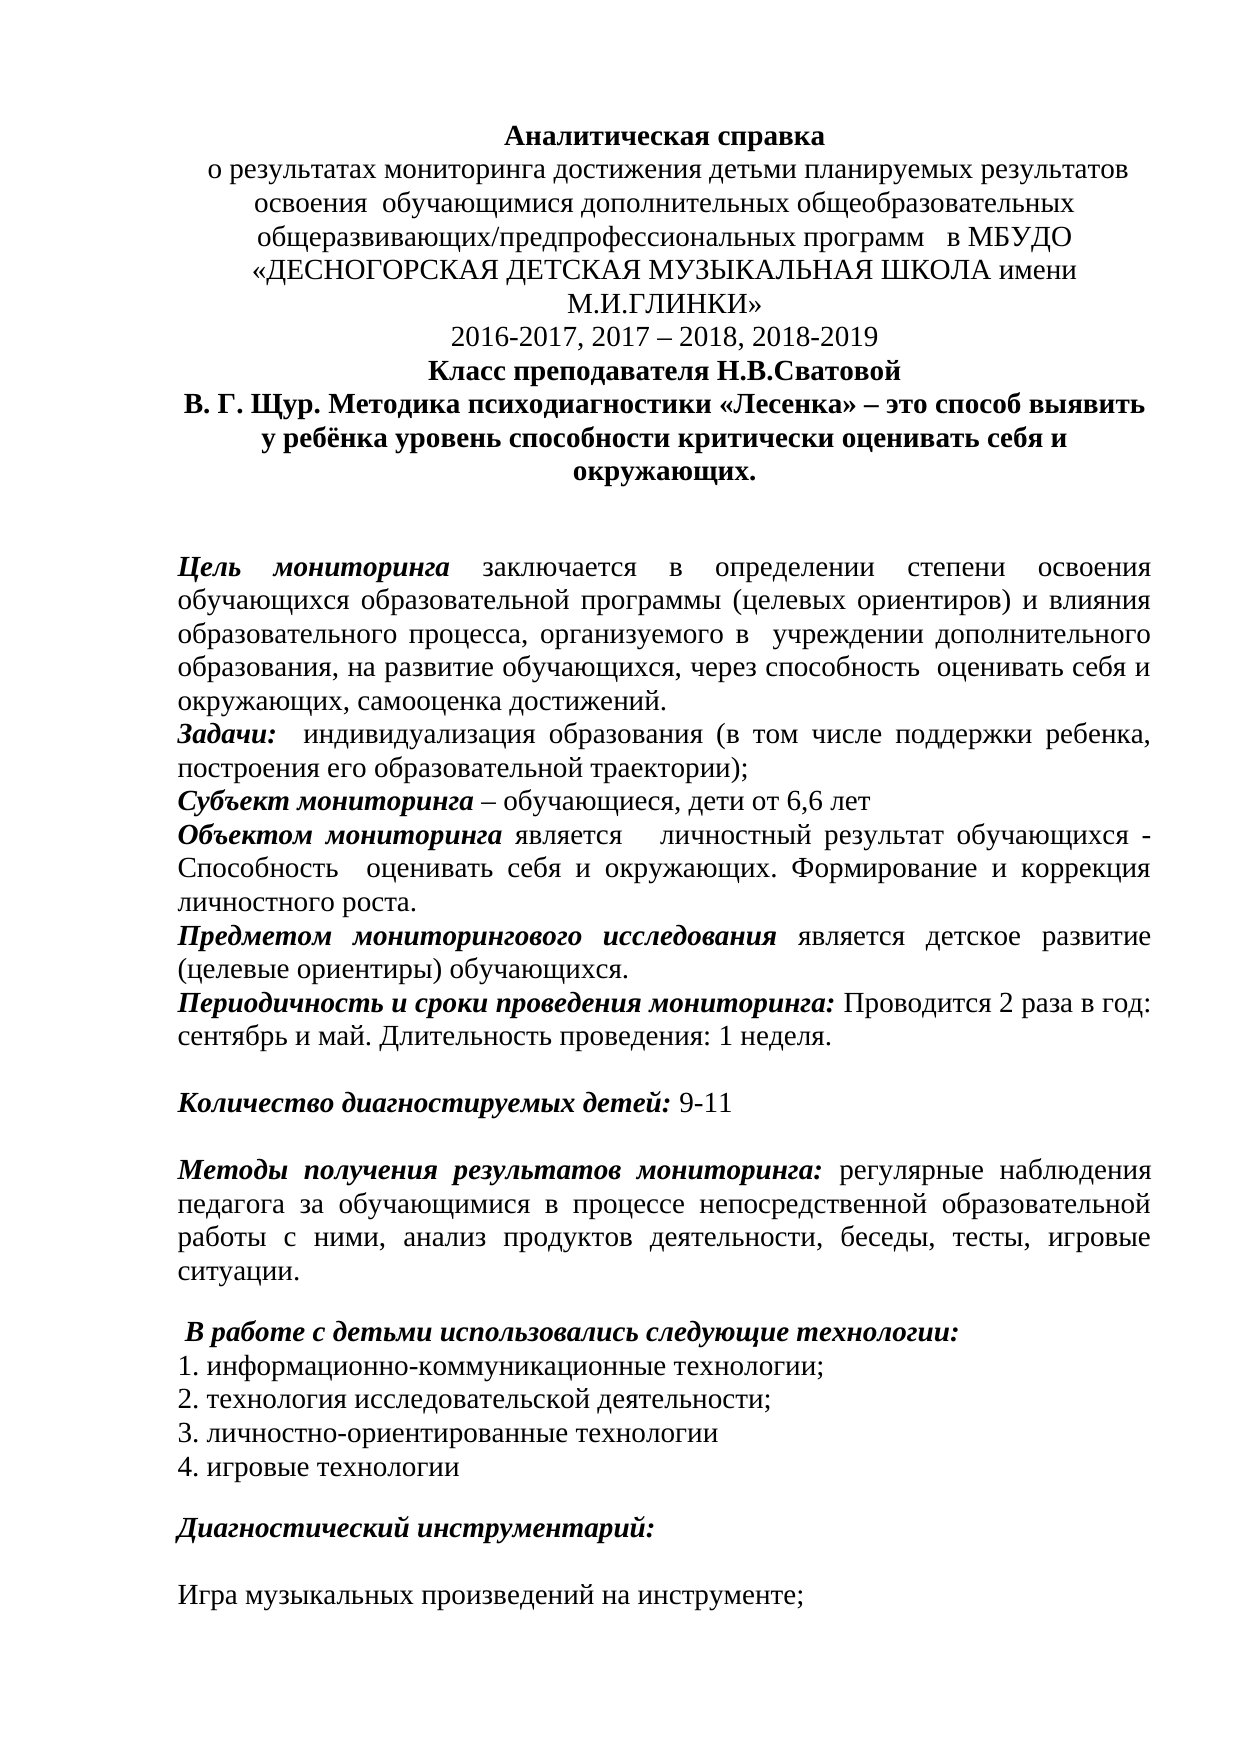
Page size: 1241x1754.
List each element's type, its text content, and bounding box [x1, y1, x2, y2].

text Класс преподавателя Н.В.Сватовой [177, 353, 1152, 386]
text Субъект мониторинга – обучающиеся, дети от 6,6 лет [177, 783, 1152, 817]
text В. Г. Щур. Методика психодиагностики «Лесенка» – это способ выявить у ребёнка уровень способности критически оценивать себя и окружающих. [177, 386, 1152, 487]
text Аналитическая справка [177, 118, 1152, 152]
text Игра музыкальных произведений на инструменте; [177, 1577, 1152, 1611]
text о результатах мониторинга достижения детьми планируемых результатов освоения обучающимися дополнительных общеобразовательных общеразвивающих/предпрофессиональных программ в МБУДО [177, 152, 1152, 252]
text Диагностический инструментарий: [177, 1510, 1152, 1544]
text В работе с детьми использовались следующие технологии: [177, 1314, 1152, 1348]
text Цель мониторинга заключается в определении степени освоения обучающихся образовательной программы (целевых ориентиров) и влияния образовательного процесса, организуемого в учреждении дополнительного образования, на развитие обучающихся, через способность оценивать себя и окружающих, самооценка достижений. [177, 549, 1152, 716]
text Методы получения результатов мониторинга: регулярные наблюдения педагога за обучающимися в процессе непосредственной образовательной работы с ними, анализ продуктов деятельности, беседы, тесты, игровые ситуации. [177, 1152, 1152, 1287]
text Предметом мониторингового исследования является детское развитие (целевые ориентиры) обучающихся. [177, 918, 1152, 985]
text 3. личностно-ориентированные технологии [177, 1415, 1152, 1449]
text Периодичность и сроки проведения мониторинга: Проводится 2 раза в год: сентябрь и май. Длительность проведения: 1 неделя. [177, 985, 1152, 1052]
text 4. игровые технологии [177, 1449, 1152, 1482]
text «ДЕСНОГОРСКАЯ ДЕТСКАЯ МУЗЫКАЛЬНАЯ ШКОЛА имени М.И.ГЛИНКИ» [177, 252, 1152, 319]
text Объектом мониторинга является личностный результат обучающихся - Способность оценивать себя и окружающих. Формирование и коррекция личностного роста. [177, 817, 1152, 918]
text 2016-2017, 2017 – 2018, 2018-2019 [177, 319, 1152, 353]
text Задачи: индивидуализация образования (в том числе поддержки ребенка, построения его образовательной траектории); [177, 716, 1152, 783]
text 1. информационно-коммуникационные технологии; [177, 1348, 1152, 1382]
text Количество диагностируемых детей: 9-11 [177, 1085, 1152, 1119]
text 2. технология исследовательской деятельности; [177, 1382, 1152, 1415]
